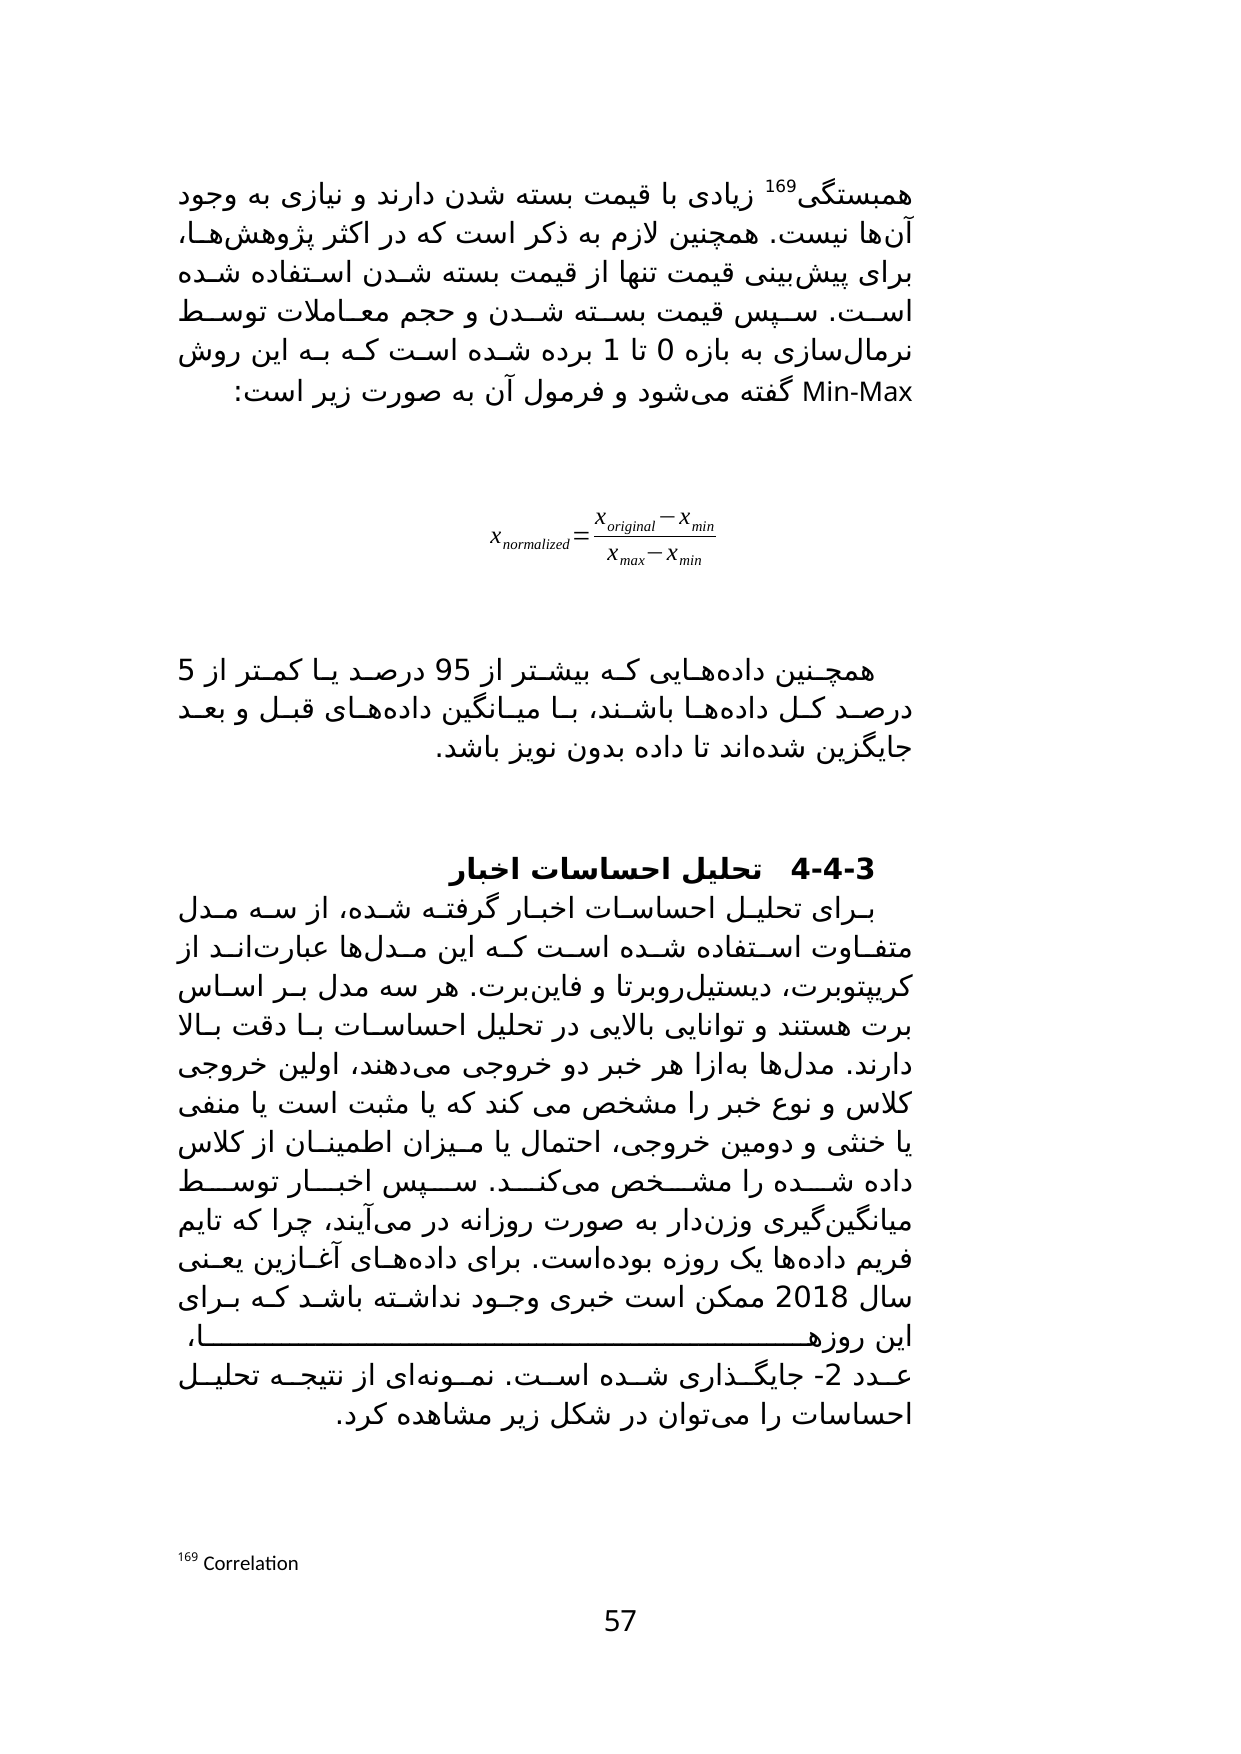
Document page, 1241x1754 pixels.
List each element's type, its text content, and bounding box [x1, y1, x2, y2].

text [177, 177, 913, 409]
text برای تحلیل احساسات اخبار گرفته شده، از سه مدل متفاوت استفاده شده است که این مدل‌ها عبارت‌اند از کریپتوبرت، دیستیل‌روبرتا و فاین‌برت. هر سه مدل بر اساس برت هستند و توانایی بالایی در تحلیل احساسات با دقت بالا دارند. مدل‌ها به‌ازا هر خبر دو خروجی می‌دهند، اولین خروجی کلاس و نوع خبر را مشخص می کند که یا مثبت است یا منفی یا خنثی و دومین خروجی، احتمال یا میزان اطمینان از کلاس داده شده را مشخص می‌کند. سپس اخبار توسط میانگین‌گیری وزن‌دار به صورت روزانه در می‌آیند، چرا که تایم فریم داده‌ها یک روزه بوده‌است. برای داده‌های آغازین یعنی سال 2018 ممکن است خبری وجود نداشته باشد که برای این روزها، عدد 2- جایگذاری شده است. نمونه‌ای از نتیجه تحلیل احساسات را می‌توان در شکل زیر مشاهده کرد. [177, 891, 913, 1432]
text همچنین داده‌هایی که بیشتر از 95 درصد یا کمتر از 5 درصد کل داده‌ها باشند، با میانگین داده‌های قبل و بعد جایگزین شده‌اند تا داده بدون نویز باشد. [177, 653, 913, 765]
text تحلیل احساسات اخبار [177, 852, 876, 886]
